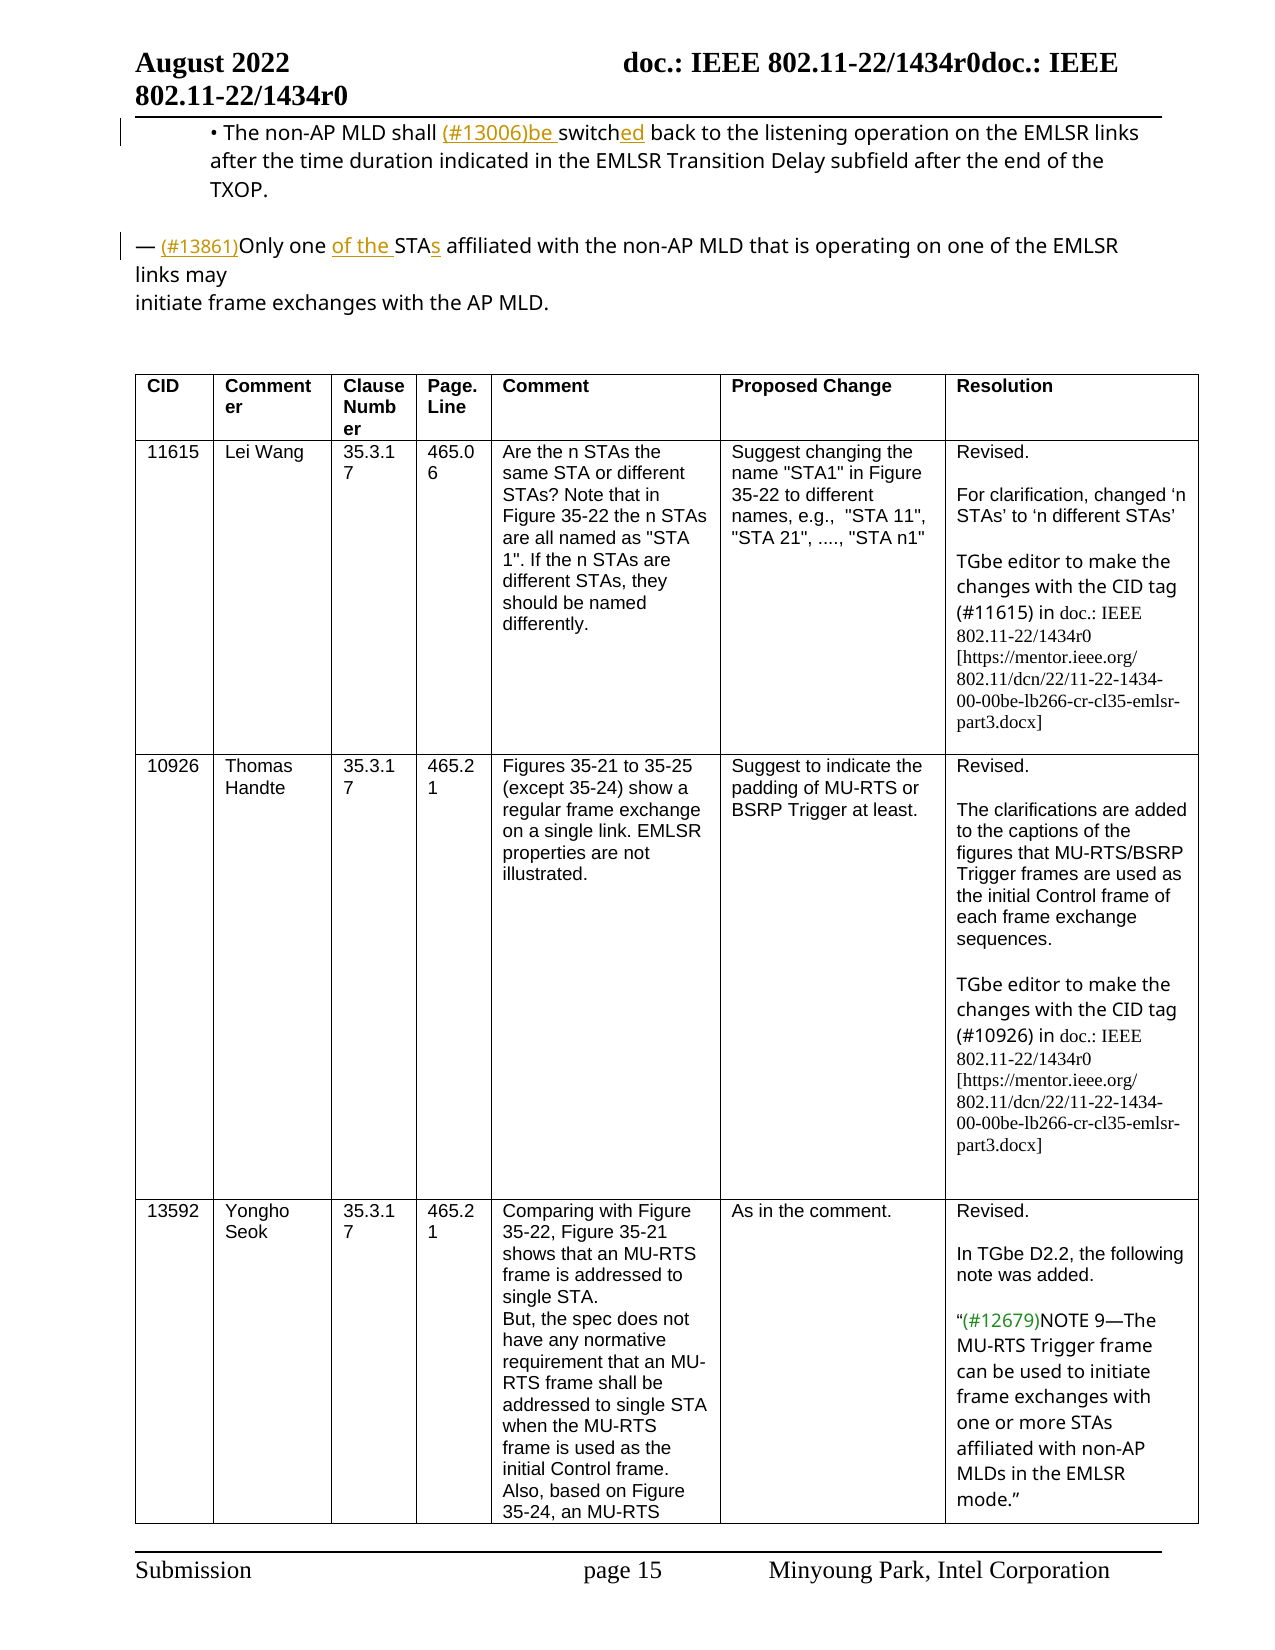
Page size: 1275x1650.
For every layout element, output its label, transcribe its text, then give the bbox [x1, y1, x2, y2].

table_cell Figures 35-21 to 35-25 (except 35-24) show a regular frame exchange on a single link. EMLSR properties are not illustrated. [492, 755, 720, 1198]
table_cell Revised. For clarification, changed ‘n STAs’ to ‘n different STAs’ TGbe editor to make the changes with the CID tag (#11615) in [946, 441, 1198, 754]
table_header Clause Number [332, 375, 416, 439]
table_header CID [136, 375, 213, 439]
table_header Comment [492, 375, 720, 439]
table_cell 35.3.17 [332, 1200, 416, 1523]
table_cell Thomas Handte [214, 755, 331, 1198]
table_header Page. Line [417, 375, 491, 439]
table_cell 13592 [136, 1200, 213, 1523]
table_cell Are the n STAs the same STA or different STAs? Note that in Figure 35-22 the n STAs are all named as "STA 1". If the n STAs are different STAs, they should be named differently. [492, 441, 720, 754]
table_cell 35.3.17 [332, 441, 416, 754]
table_cell 10926 [136, 755, 213, 1198]
table_cell Revised. The clarifications are added to the captions of the figures that MU-RTS/BSRP Trigger frames are used as the initial Control frame of each frame exchange sequences. TGbe editor to make the changes with the CID tag (#10926) in [946, 755, 1198, 1198]
text — Only one STA affiliated with the non-AP MLD that is operating on one of the EMLSR links may initiate frame exchanges with the AP MLD. [135, 232, 1162, 317]
table_cell 11615 [136, 441, 213, 754]
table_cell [946, 1200, 1198, 1523]
table_cell As in the comment. [721, 1200, 945, 1523]
table_cell 35.3.17 [332, 755, 416, 1198]
table_cell Yongho Seok [214, 1200, 331, 1523]
table_cell 465.21 [417, 755, 491, 1198]
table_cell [492, 1200, 720, 1523]
table_cell 465.06 [417, 441, 491, 754]
table_cell Lei Wang [214, 441, 331, 754]
text • The non-AP MLD shall switch back to the listening operation on the EMLSR links after the time duration indicated in the EMLSR Transition Delay subfield after the end of the TXOP. [210, 118, 1162, 203]
table_header Commenter [214, 375, 331, 439]
table_header Proposed Change [721, 375, 945, 439]
table_cell Suggest to indicate the padding of MU-RTS or BSRP Trigger at least. [721, 755, 945, 1198]
table_cell Suggest changing the name "STA1" in Figure 35-22 to different names, e.g., "STA 11", "STA 21", ...., "STA n1" [721, 441, 945, 754]
table_header Resolution [946, 375, 1198, 439]
table_cell 465.21 [417, 1200, 491, 1523]
